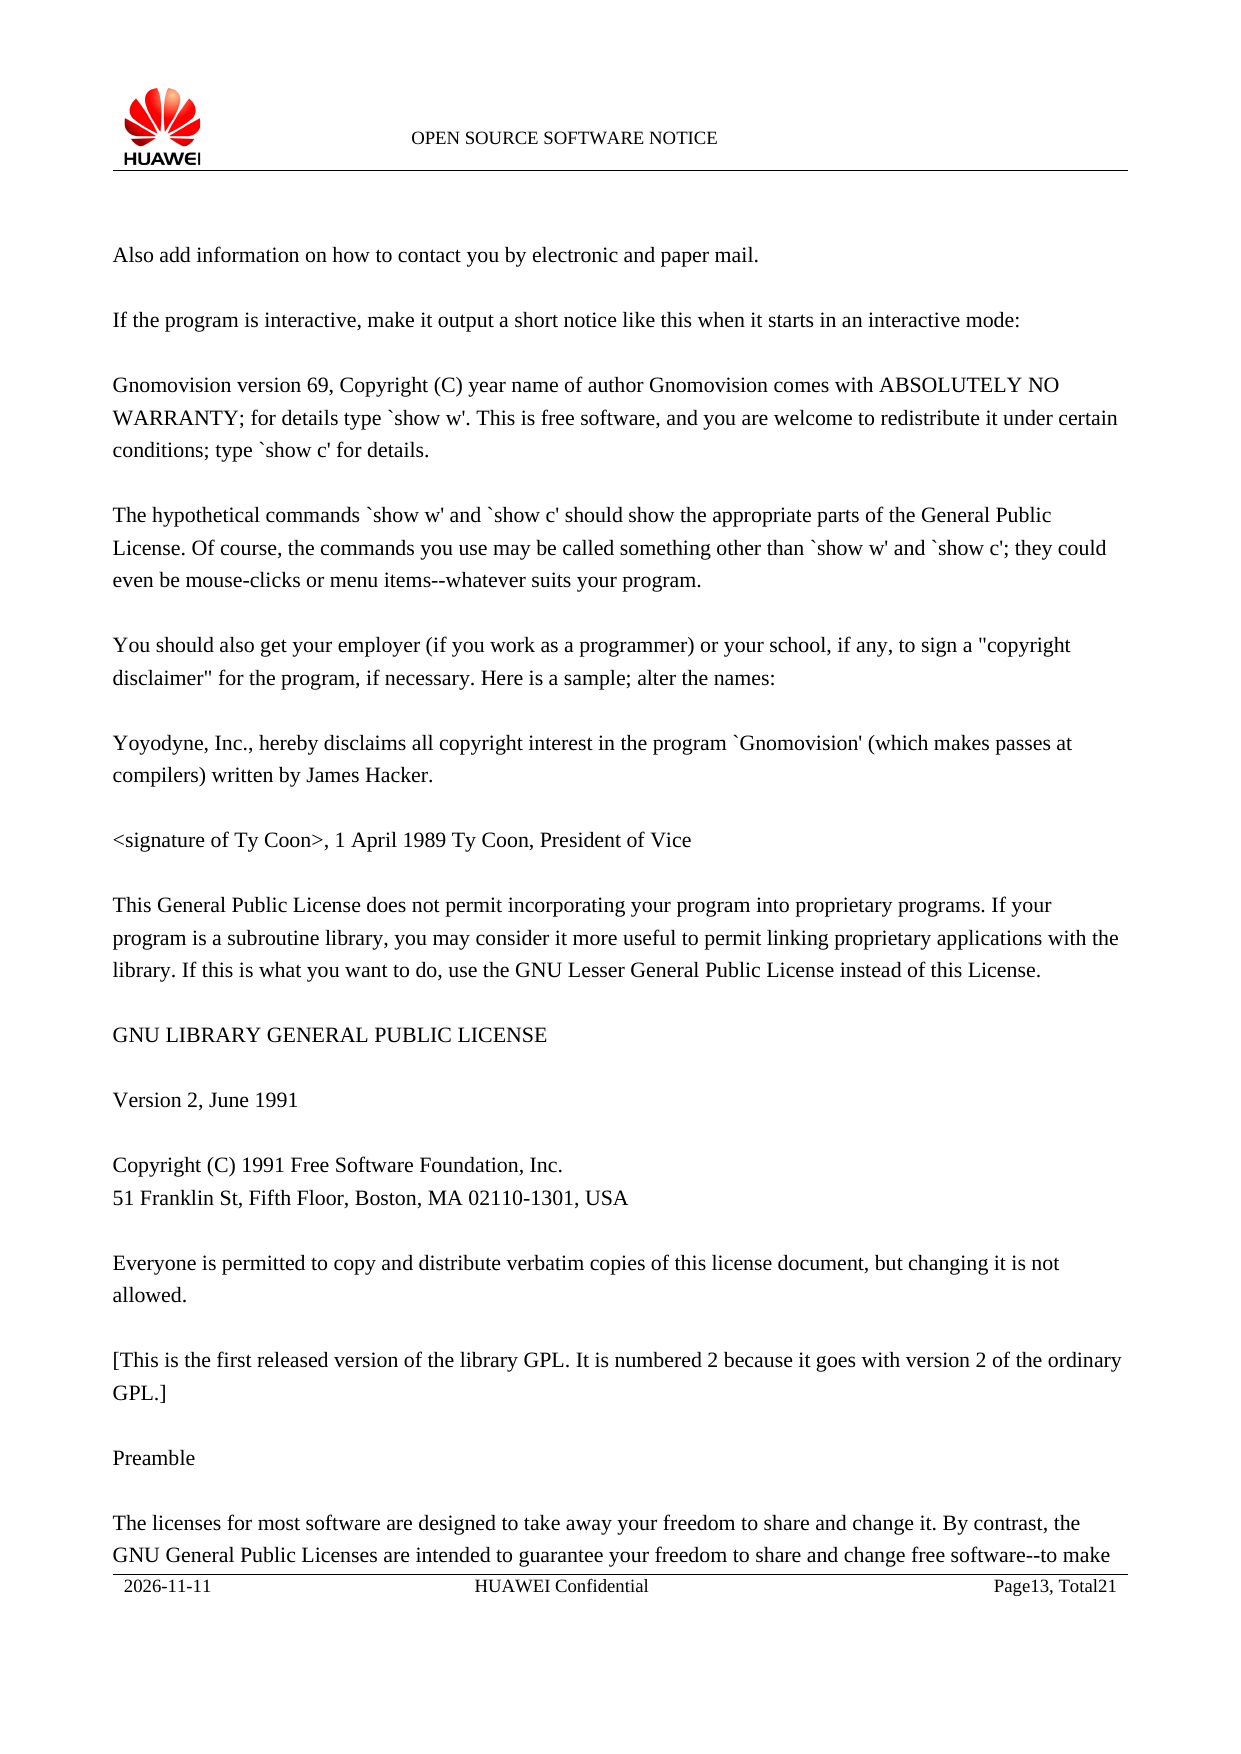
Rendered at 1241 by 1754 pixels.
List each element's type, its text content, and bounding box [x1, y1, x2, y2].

picture [124, 88, 201, 165]
